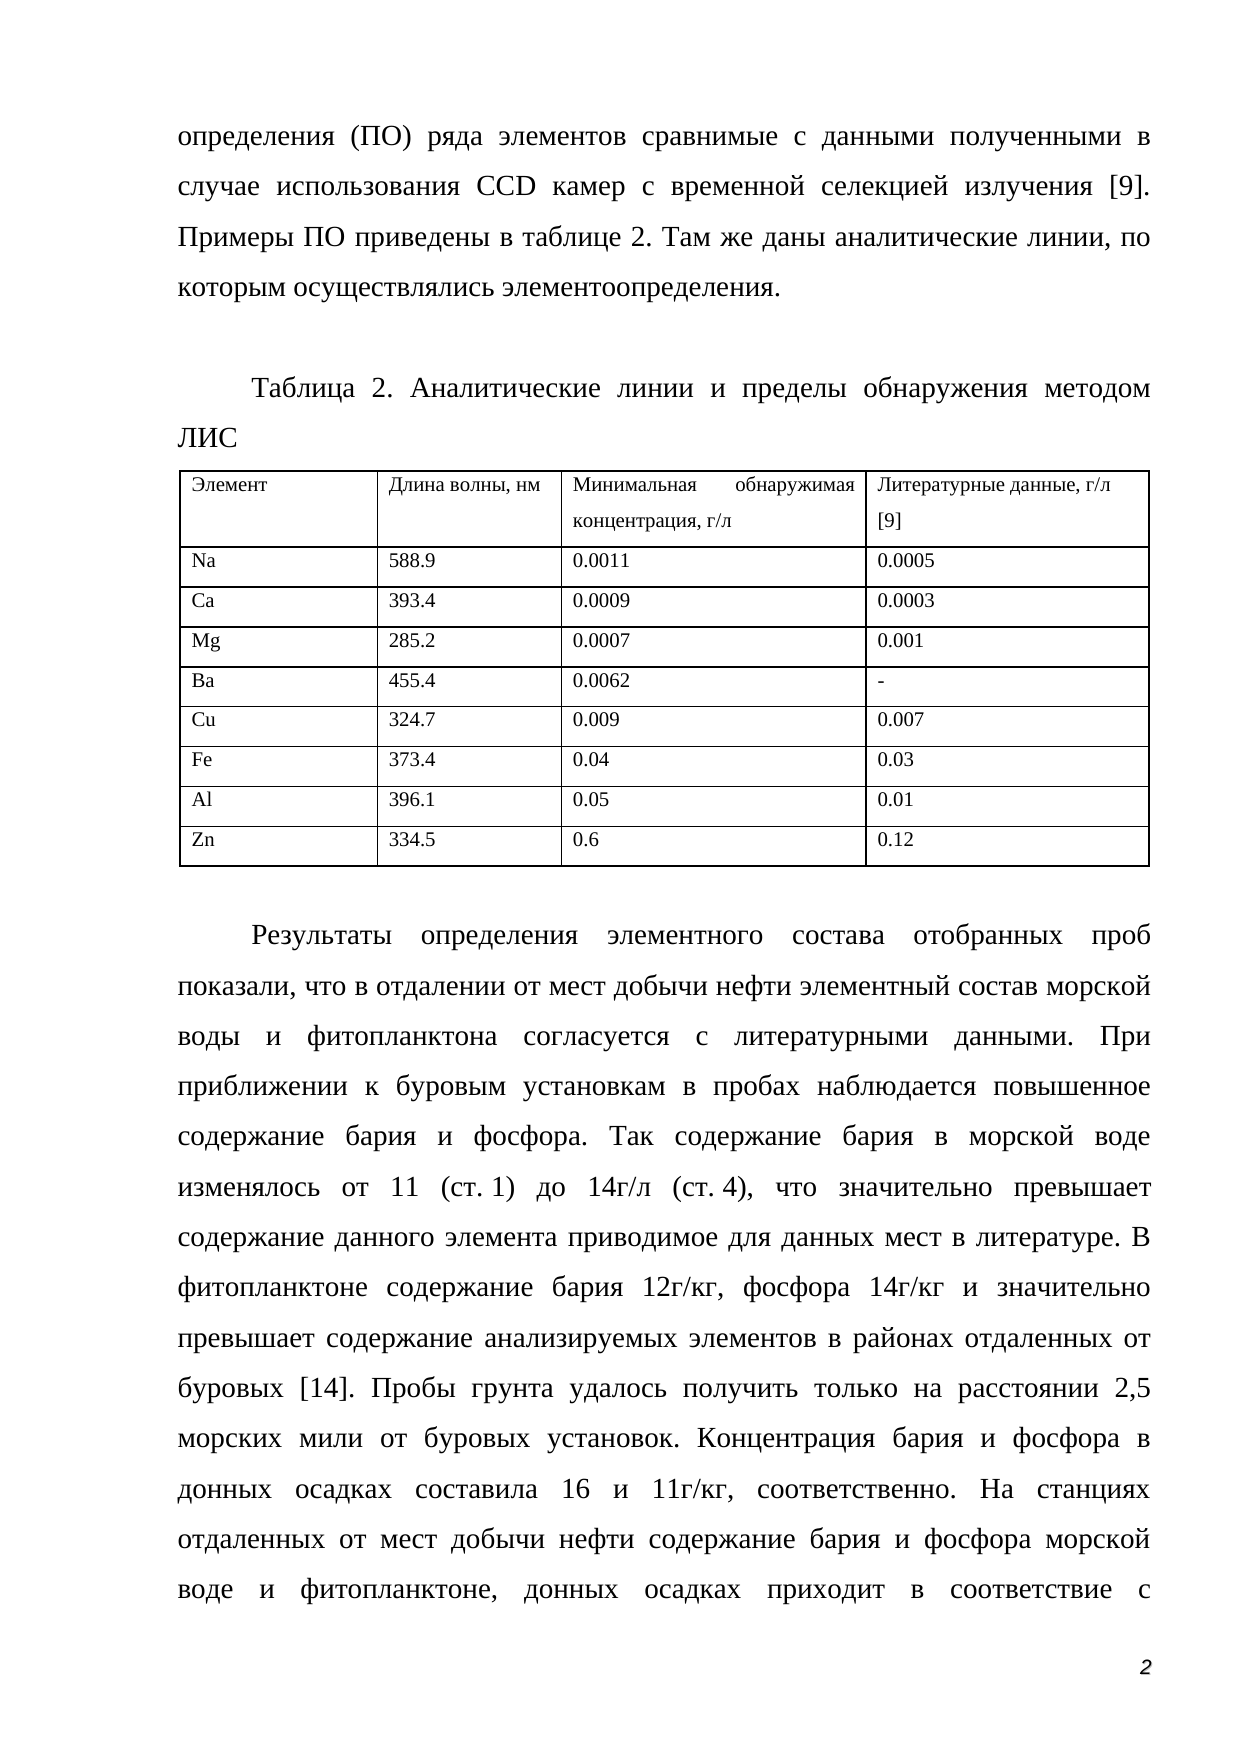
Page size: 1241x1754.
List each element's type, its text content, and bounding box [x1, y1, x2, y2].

table_cell 393.4 [378, 588, 561, 626]
table_cell 0.0062 [562, 668, 865, 706]
table_cell 0.12 [867, 827, 1148, 865]
table_cell Al [181, 787, 377, 826]
table_cell - [867, 668, 1148, 706]
table_cell 324.7 [378, 707, 561, 746]
table_cell 0.0009 [562, 588, 865, 626]
table_cell 0.0005 [867, 548, 1148, 586]
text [177, 118, 1152, 303]
table_cell Na [181, 548, 377, 586]
table_cell Cu [181, 707, 377, 746]
table_cell 285.2 [378, 628, 561, 666]
table_cell Fe [181, 747, 377, 786]
table_header Минимальная обнаружимая концентрация, г/л [562, 472, 865, 546]
table_cell 0.6 [562, 827, 865, 865]
table_cell 588.9 [378, 548, 561, 586]
table_cell 455.4 [378, 668, 561, 706]
table_cell 0.009 [562, 707, 865, 746]
table_cell 0.0007 [562, 628, 865, 666]
table_header Литературные данные, г/л [9] [867, 472, 1148, 546]
table_cell 373.4 [378, 747, 561, 786]
table_cell Zn [181, 827, 377, 865]
table_cell 0.0011 [562, 548, 865, 586]
table_cell 0.04 [562, 747, 865, 786]
text Таблица 2. Аналитические линии и пределы обнаружения методом ЛИС [177, 370, 1152, 453]
table_cell 0.01 [867, 787, 1148, 826]
table_cell 0.007 [867, 707, 1148, 746]
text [177, 917, 1152, 1605]
table_cell Ca [181, 588, 377, 626]
table_cell 396.1 [378, 787, 561, 826]
table_cell 334.5 [378, 827, 561, 865]
table_cell 0.05 [562, 787, 865, 826]
table_cell Mg [181, 628, 377, 666]
table_header Элемент [181, 472, 377, 546]
table_header Длина волны, нм [378, 472, 561, 546]
table_cell 0.0003 [867, 588, 1148, 626]
table_cell Ba [181, 668, 377, 706]
table_cell 0.03 [867, 747, 1148, 786]
table_cell 0.001 [867, 628, 1148, 666]
